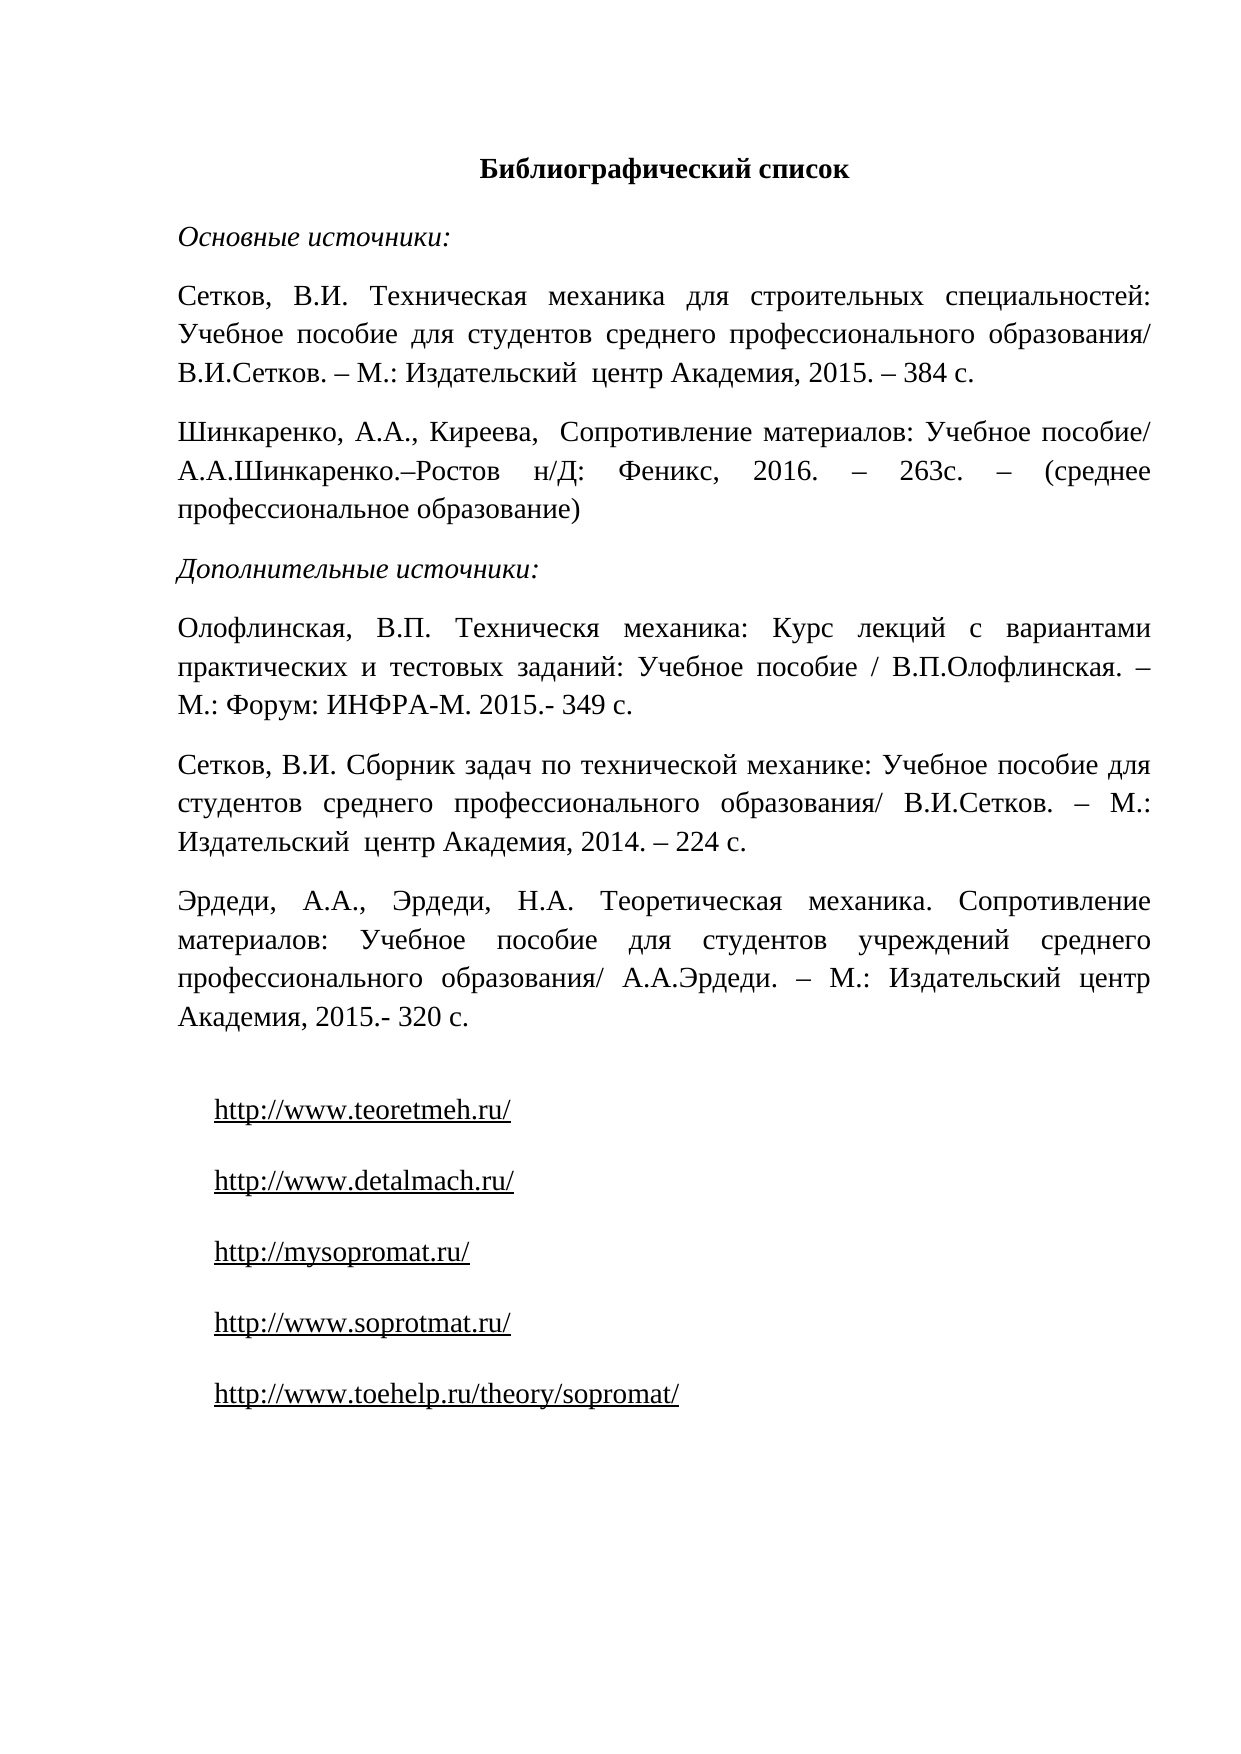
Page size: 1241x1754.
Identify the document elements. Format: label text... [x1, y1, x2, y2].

text Сетков, В.И. Техническая механика для строительных специальностей: Учебное пособие для студентов среднего профессионального образования/ В.И.Сетков. – М.: Издательский центр Академия, 2015. – 384 с. [177, 278, 1152, 389]
text Эрдеди, А.А., Эрдеди, Н.А. Теоретическая механика. Сопротивление материалов: Учебное пособие для студентов учреждений среднего профессионального образования/ А.А.Эрдеди. – М.: Издательский центр Академия, 2015.- 320 с. [177, 883, 1152, 1032]
text http://www.toehelp.ru/theory/sopromat/ [177, 1376, 1152, 1410]
text http://mysopromat.ru/ [177, 1234, 1152, 1268]
text http://www.soprotmat.ru/ [177, 1305, 1152, 1339]
text Основные источники: [177, 219, 1152, 252]
text Шинкаренко, А.А., Киреева, Сопротивление материалов: Учебное пособие/ А.А.Шинкаренко.–Ростов н/Д: Феникс, 2016. – 263с. – (среднее профессиональное образование) [177, 414, 1152, 525]
text Библиографический список [177, 152, 1152, 185]
text Сетков, В.И. Сборник задач по технической механике: Учебное пособие для студентов среднего профессионального образования/ В.И.Сетков. – М.: Издательский центр Академия, 2014. – 224 с. [177, 747, 1152, 857]
text Дополнительные источники: [177, 551, 1152, 584]
text http://www.detalmach.ru/ [177, 1163, 1152, 1197]
text Олофлинская, В.П. Техническя механика: Курс лекций с вариантами практических и тестовых заданий: Учебное пособие / В.П.Олофлинская. – М.: Форум: ИНФРА-М. 2015.- 349 с. [177, 610, 1152, 721]
text http://www.teoretmeh.ru/ [177, 1092, 1152, 1125]
